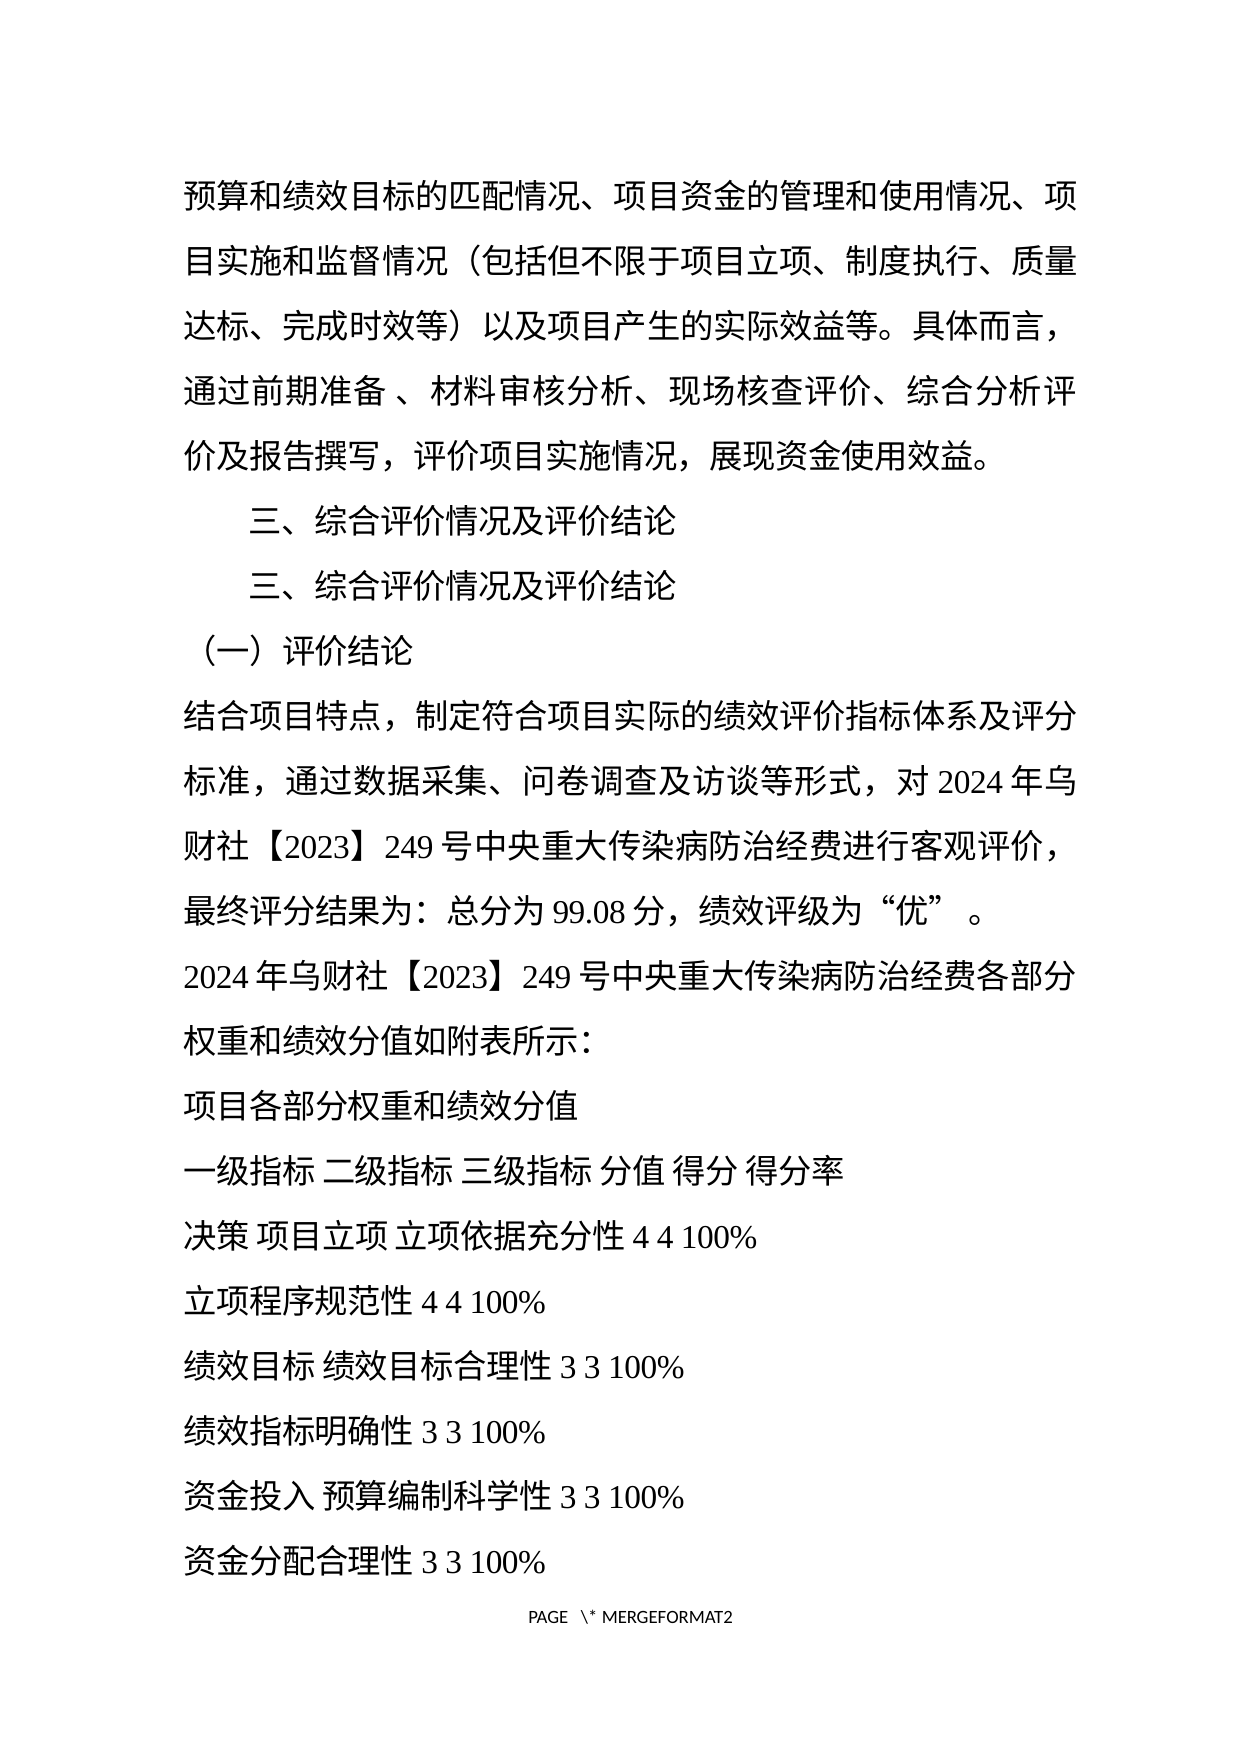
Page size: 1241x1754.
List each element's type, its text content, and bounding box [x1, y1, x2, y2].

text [183, 162, 1078, 487]
text 三、综合评价情况及评价结论 [183, 487, 1078, 552]
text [183, 552, 1078, 1592]
